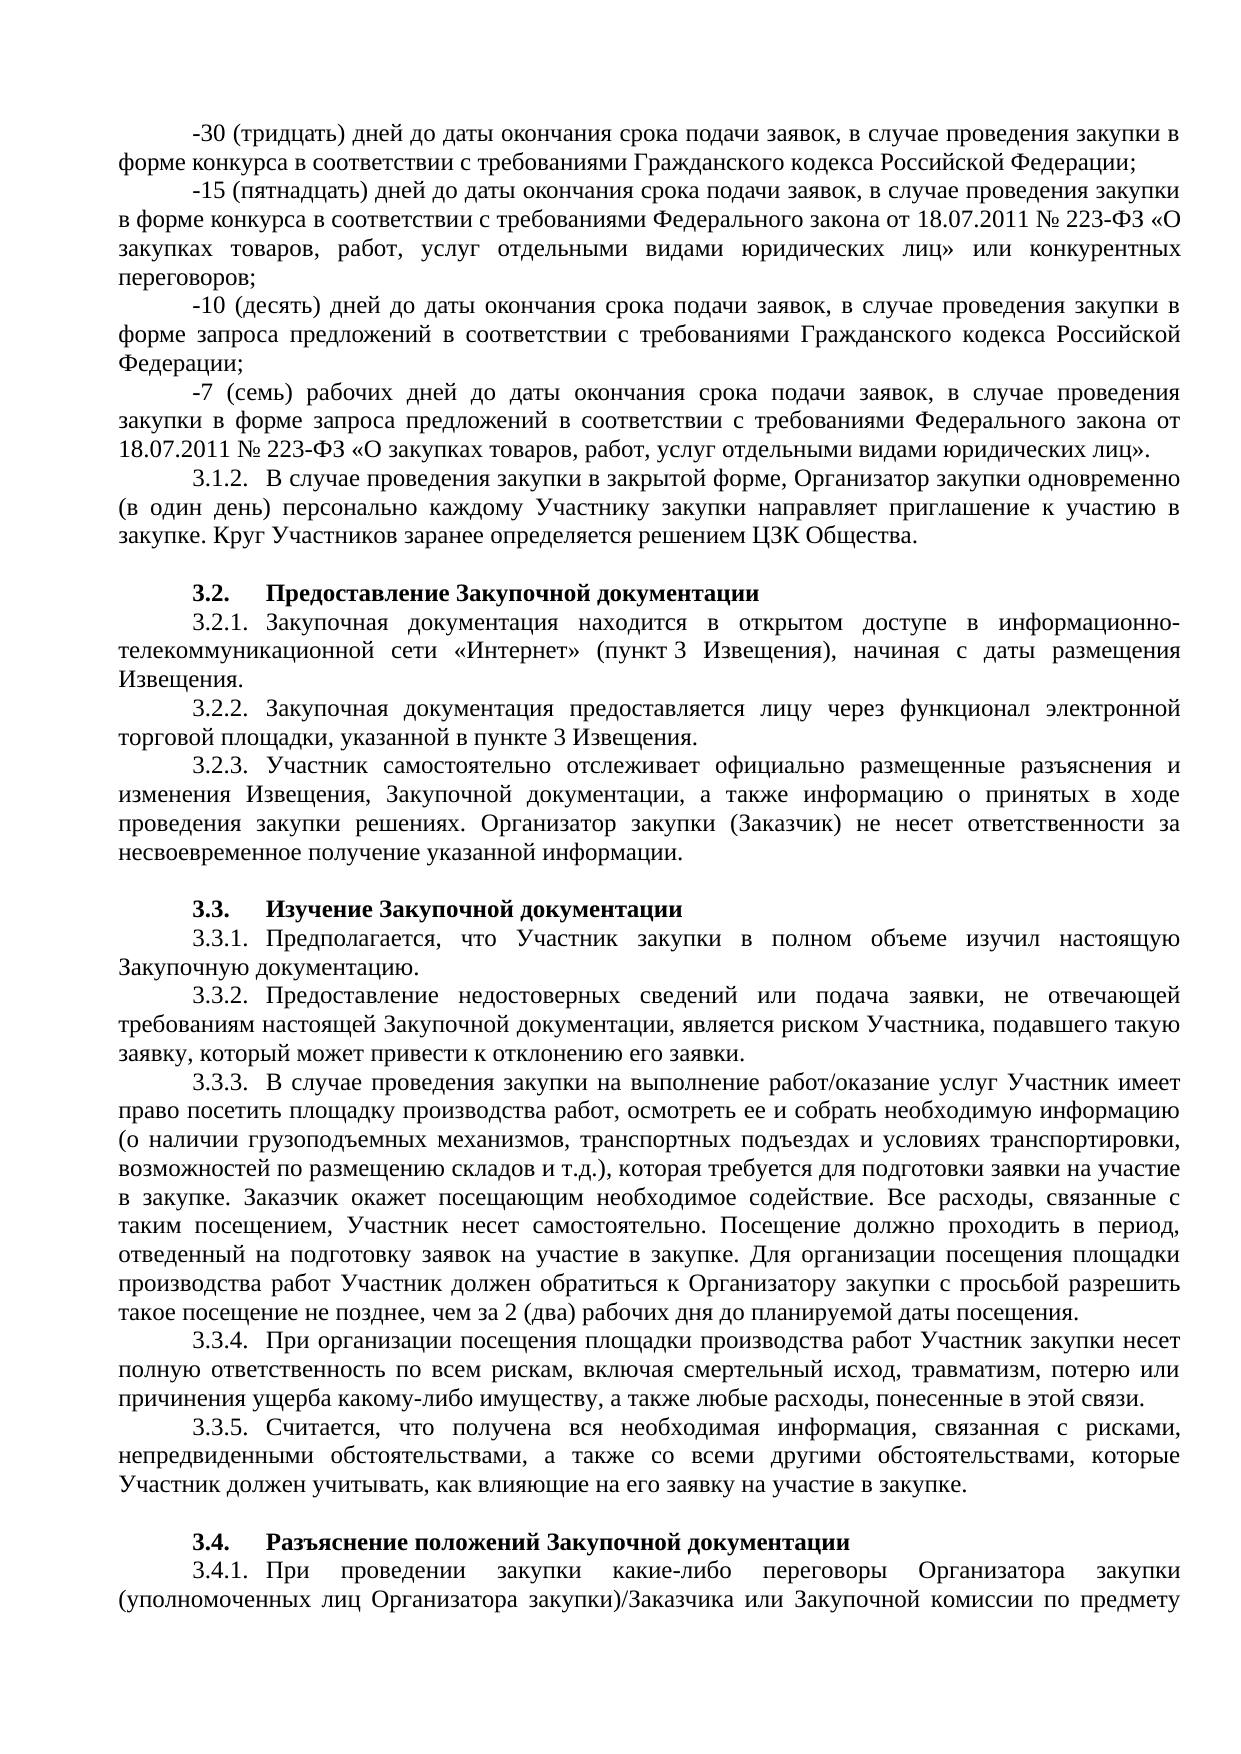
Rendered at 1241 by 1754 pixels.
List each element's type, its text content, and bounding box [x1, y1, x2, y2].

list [118, 1556, 1181, 1613]
list -15 (пятнадцать) дней до даты окончания срока подачи заявок, в случае проведения закупки в форме конкурса в соответствии с требованиями Федерального закона от 18.07.2011 № 223-ФЗ «О закупках товаров, работ, услуг отдельными видами юридических лиц» или конкурентных переговоров; [118, 176, 1181, 291]
list Участник самостоятельно отслеживает официально размещенные разъяснения и изменения Извещения, Закупочной документации, а также информацию о принятых в ходе проведения закупки решениях. Организатор закупки (Заказчик) не несет ответственности за несвоевременное получение указанной информации. [118, 751, 1181, 866]
list Предоставление Закупочной документации [118, 578, 1181, 607]
list Считается, что получена вся необходимая информация, связанная с рисками, непредвиденными обстоятельствами, а также со всеми другими обстоятельствами, которые Участник должен учитывать, как влияющие на его заявку на участие в закупке. [118, 1412, 1181, 1498]
list В случае проведения закупки на выполнение работ/оказание услуг Участник имеет право посетить площадку производства работ, осмотреть ее и собрать необходимую информацию (о наличии грузоподъемных механизмов, транспортных подъездах и условиях транспортировки, возможностей по размещению складов и т.д.), которая требуется для подготовки заявки на участие в закупке. Заказчик окажет посещающим необходимое содействие. Все расходы, связанные с таким посещением, Участник несет самостоятельно. Посещение должно проходить в период, отведенный на подготовку заявок на участие в закупке. Для организации посещения площадки производства работ Участник должен обратиться к Организатору закупки с просьбой разрешить такое посещение не позднее, чем за 2 (два) рабочих дня до планируемой даты посещения. [118, 1067, 1181, 1326]
list -30 (тридцать) дней до даты окончания срока подачи заявок, в случае проведения закупки в форме конкурса в соответствии с требованиями Гражданского кодекса Российской Федерации; [118, 118, 1181, 176]
list -7 (семь) рабочих дней до даты окончания срока подачи заявок, в случае проведения закупки в форме запроса предложений в соответствии с требованиями Федерального закона от 18.07.2011 № 223-ФЗ «О закупках товаров, работ, услуг отдельными видами юридических лиц». [118, 377, 1181, 463]
list Предоставление недостоверных сведений или подача заявки, не отвечающей требованиям настоящей Закупочной документации, является риском Участника, подавшего такую заявку, который может привести к отклонению его заявки. [118, 981, 1181, 1067]
list Разъяснение положений Закупочной документации [118, 1527, 1181, 1556]
list Закупочная документация находится в открытом доступе в информационно-телекоммуникационной сети «Интернет» (пункт 3 Извещения), начиная с даты размещения Извещения. [118, 607, 1181, 693]
list Изучение Закупочной документации [118, 894, 1181, 923]
list -10 (десять) дней до даты окончания срока подачи заявок, в случае проведения закупки в форме запроса предложений в соответствии с требованиями Гражданского кодекса Российской Федерации; [118, 291, 1181, 377]
list В случае проведения закупки в закрытой форме, Организатор закупки одновременно (в один день) персонально каждому Участнику закупки направляет приглашение к участию в закупке. Круг Участников заранее определяется решением ЦЗК Общества. [118, 463, 1181, 549]
list Предполагается, что Участник закупки в полном объеме изучил настоящую Закупочную документацию. [118, 923, 1181, 981]
list При организации посещения площадки производства работ Участник закупки несет полную ответственность по всем рискам, включая смертельный исход, травматизм, потерю или причинения ущерба какому-либо имуществу, а также любые расходы, понесенные в этой связи. [118, 1326, 1181, 1412]
list Закупочная документация предоставляется лицу через функционал электронной торговой площадки, указанной в пункте 3 Извещения. [118, 693, 1181, 751]
